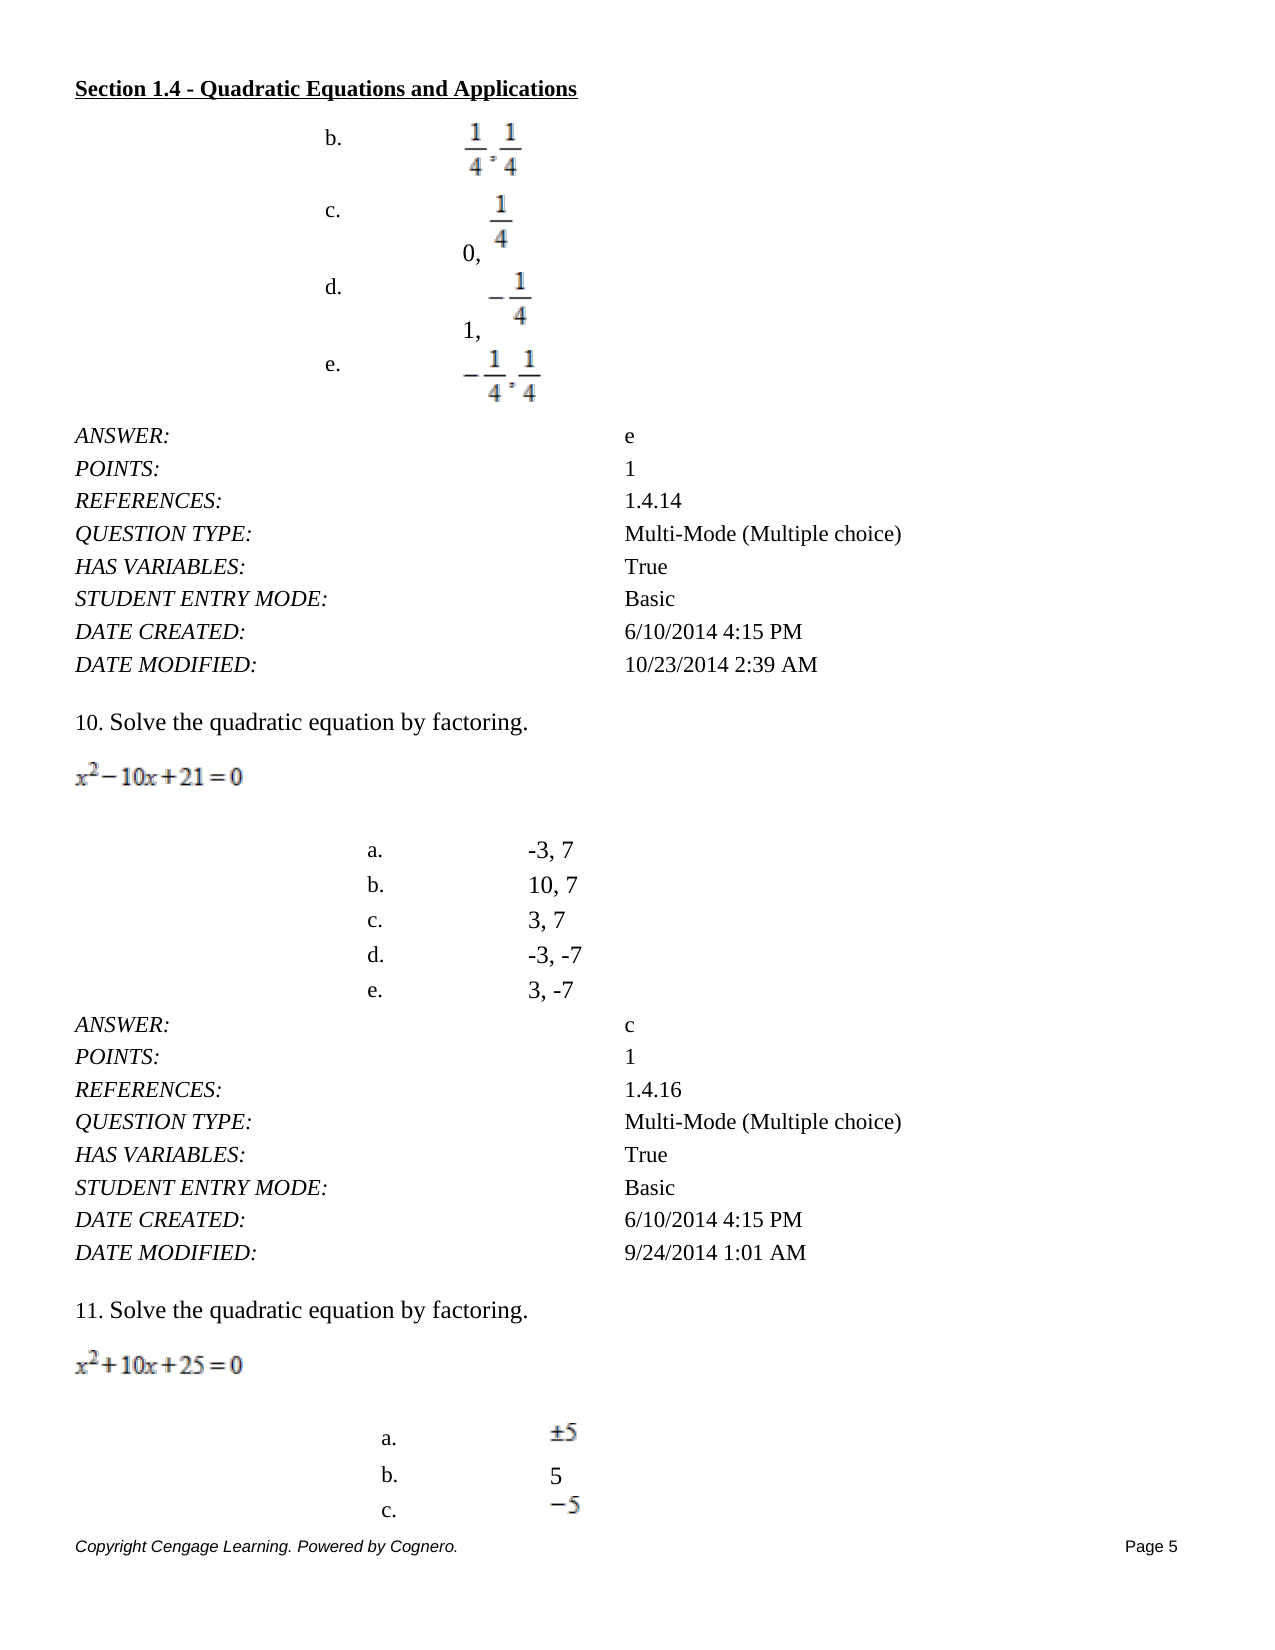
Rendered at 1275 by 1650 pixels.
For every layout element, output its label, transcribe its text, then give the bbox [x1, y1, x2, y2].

picture [487, 272, 535, 339]
picture [549, 1496, 581, 1528]
picture [75, 762, 243, 806]
picture [549, 1423, 578, 1456]
picture [75, 1350, 243, 1395]
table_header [75, 121, 1200, 680]
picture [487, 195, 516, 262]
picture [462, 350, 544, 416]
table_header 10. Solve the quadratic equation by factoring. ​ ​ [75, 707, 1200, 1268]
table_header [75, 1295, 1200, 1531]
picture [462, 123, 525, 190]
